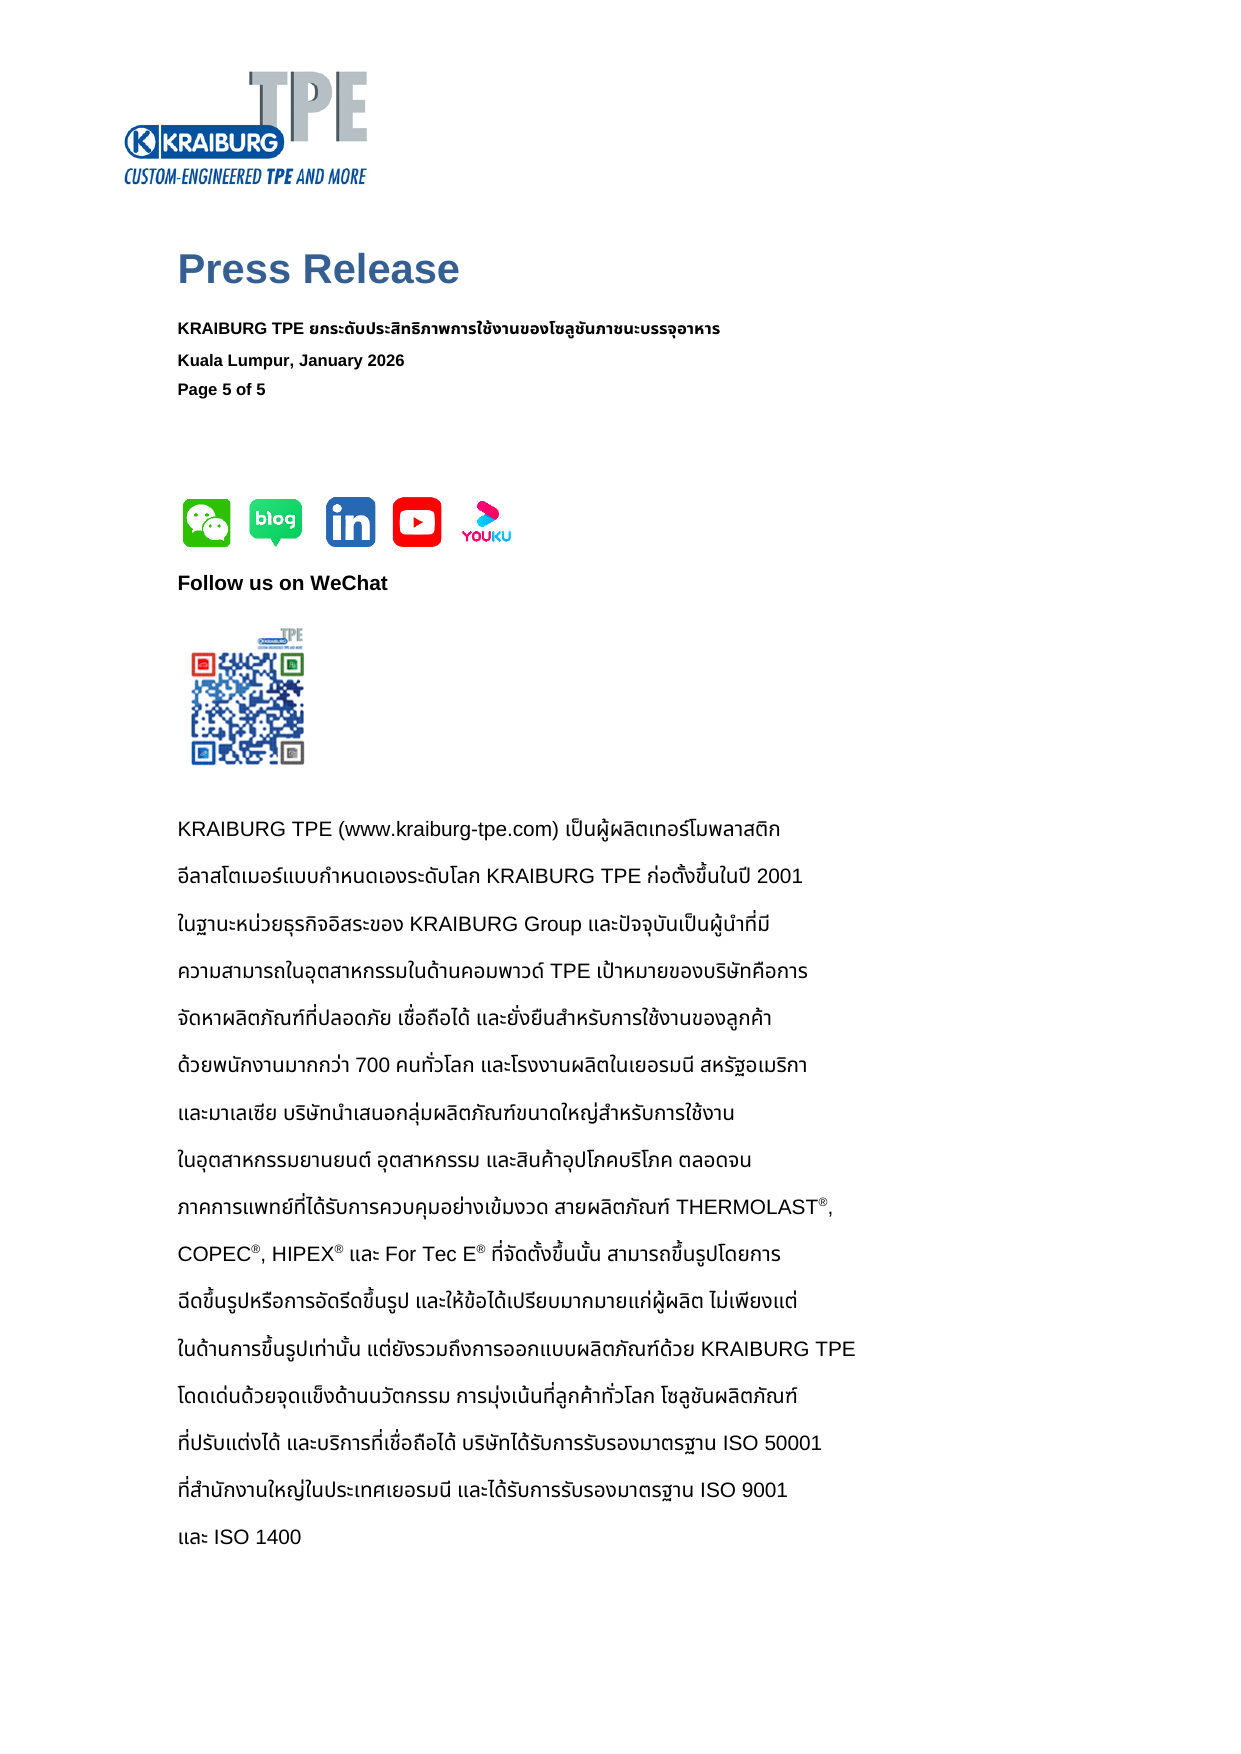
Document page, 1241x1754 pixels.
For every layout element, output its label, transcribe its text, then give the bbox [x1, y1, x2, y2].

picture [112, 55, 379, 200]
text ที่ปรับแต่งได้ และบริการที่เชื่อถือได้ บริษัทได้รับการรับรองมาตรฐาน ISO 50001 [177, 1428, 886, 1460]
text ในด้านการขึ้นรูปเท่านั้น แต่ยังรวมถึงการออกแบบผลิตภัณฑ์ด้วย KRAIBURG TPE [177, 1334, 886, 1365]
text จัดหาผลิตภัณฑ์ที่ปลอดภัย เชื่อถือได้ และยั่งยืนสำหรับการใช้งานของลูกค้า [177, 1003, 886, 1035]
picture [177, 619, 314, 790]
text ที่สำนักงานใหญ่ในประเทศเยอรมนี และได้รับการรับรองมาตรฐาน ISO 9001 [177, 1476, 886, 1507]
text COPEC®, HIPEX® และ For Tec E® ที่จัดตั้งขึ้นนั้น สามารถขึ้นรูปโดยการ [177, 1239, 886, 1271]
text อีลาสโตเมอร์แบบกำหนดเองระดับโลก KRAIBURG TPE ก่อตั้งขึ้นในปี 2001 [177, 862, 886, 893]
text ในอุตสาหกรรมยานยนต์ อุตสาหกรรม และสินค้าอุปโภคบริโภค ตลอดจน [177, 1145, 886, 1177]
text ภาคการแพทย์ที่ได้รับการควบคุมอย่างเข้มงวด สายผลิตภัณฑ์ THERMOLAST®, [177, 1192, 886, 1224]
text และมาเลเซีย บริษัทนำเสนอกลุ่มผลิตภัณฑ์ขนาดใหญ่สำหรับการใช้งาน [177, 1098, 886, 1129]
text KRAIBURG TPE (www.kraiburg-tpe.com) เป็นผู้ผลิตเทอร์โมพลาสติก [177, 814, 886, 846]
picture [183, 499, 231, 547]
picture [326, 497, 376, 547]
text ด้วยพนักงานมากกว่า 700 คนทั่วโลก และโรงงานผลิตในเยอรมนี สหรัฐอเมริกา [177, 1051, 886, 1082]
picture [453, 496, 519, 547]
text ฉีดขึ้นรูปหรือการอัดรีดขึ้นรูป และให้ข้อได้เปรียบมากมายแก่ผู้ผลิต ไม่เพียงแต่ [177, 1287, 886, 1318]
text และ ISO 1400 [177, 1523, 886, 1554]
text ในฐานะหน่วยธุรกิจอิสระของ KRAIBURG Group และปัจจุบันเป็นผู้นำที่มี [177, 909, 886, 940]
text Follow us on WeChat [177, 571, 886, 595]
text ความสามารถในอุตสาหกรรมในด้านคอมพาวด์ TPE เป้าหมายของบริษัทคือการ [177, 956, 886, 988]
picture [392, 497, 442, 547]
picture [247, 498, 303, 547]
text โดดเด่นด้วยจุดแข็งด้านนวัตกรรม การมุ่งเน้นที่ลูกค้าทั่วโลก โซลูชันผลิตภัณฑ์ [177, 1381, 886, 1413]
